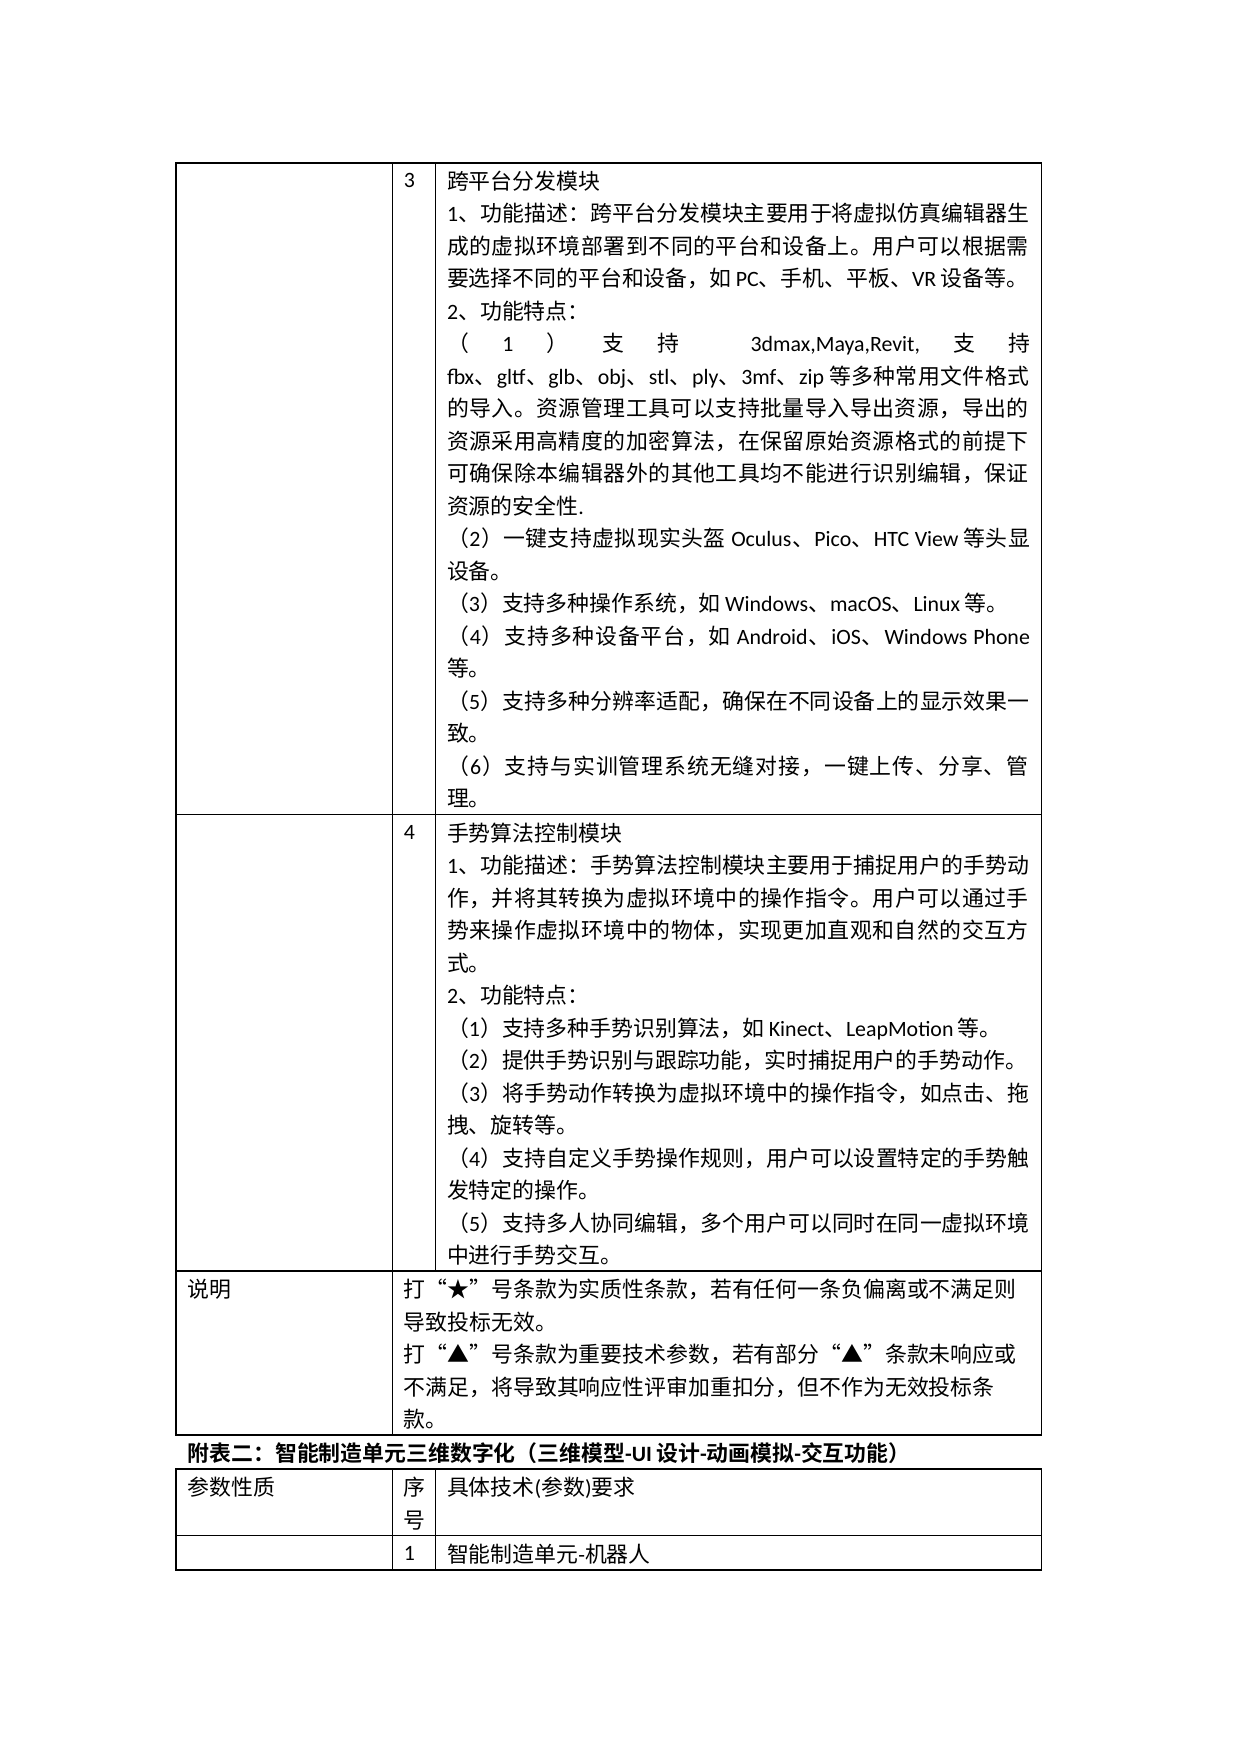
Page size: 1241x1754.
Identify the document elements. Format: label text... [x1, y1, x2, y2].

table_cell 4 [393, 815, 435, 1270]
table_cell [177, 815, 392, 1270]
table_cell 1 [393, 1536, 435, 1569]
table_cell 跨平台分发模块 1、功能描述：跨平台分发模块主要用于将虚拟仿真编辑器生成的虚拟环境部署到不同的平台和设备上。用户可以根据需要选择不同的平台和设备，如PC、手机、平板、VR设备等。 2、功能特点： （1）支持 3dmax,Maya,Revit,支持fbx、gltf、glb、obj、stl、ply、3mf、zip等多种常用文件格式的导入。资源管理工具可以支持批量导入导出资源，导出的资源采用高精度的加密算法，在保留原始资源格式的前提下可确保除本编辑器外的其他工具均不能进行识别编辑，保证资源的安全性. （2）一键支持虚拟现实头盔Oculus、Pico、HTC View等头显设备。 （3）支持多种操作系统，如Windows、macOS、Linux等。 （4）支持多种设备平台，如Android、iOS、Windows Phone等。 （5）支持多种分辨率适配，确保在不同设备上的显示效果一致。 （6）支持与实训管理系统无缝对接，一键上传、分享、管理。 [436, 164, 1041, 813]
table_cell 手势算法控制模块 1、功能描述：手势算法控制模块主要用于捕捉用户的手势动作，并将其转换为虚拟环境中的操作指令。用户可以通过手势来操作虚拟环境中的物体，实现更加直观和自然的交互方式。 2、功能特点： （1）支持多种手势识别算法，如Kinect、LeapMotion等。 （2）提供手势识别与跟踪功能，实时捕捉用户的手势动作。 （3）将手势动作转换为虚拟环境中的操作指令，如点击、拖拽、旋转等。 （4）支持自定义手势操作规则，用户可以设置特定的手势触发特定的操作。 （5）支持多人协同编辑，多个用户可以同时在同一虚拟环境中进行手势交互。 [436, 815, 1041, 1270]
table_header 序号 [393, 1470, 435, 1535]
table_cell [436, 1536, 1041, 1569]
table_cell [177, 1536, 392, 1569]
table_cell 打“★”号条款为实质性条款，若有任何一条负偏离或不满足则导致投标无效。 打“▲”号条款为重要技术参数，若有部分“▲”条款未响应或不满足，将导致其响应性评审加重扣分，但不作为无效投标条款。 [393, 1272, 1041, 1434]
table_header 参数性质 [177, 1470, 392, 1535]
text 附表二：智能制造单元三维数字化（三维模型-UI设计-动画模拟-交互功能） [187, 1436, 1053, 1468]
table_cell 说明 [177, 1272, 392, 1434]
table_cell [177, 164, 392, 813]
table_cell 3 [393, 164, 435, 813]
table_header 具体技术(参数)要求 [436, 1470, 1041, 1535]
